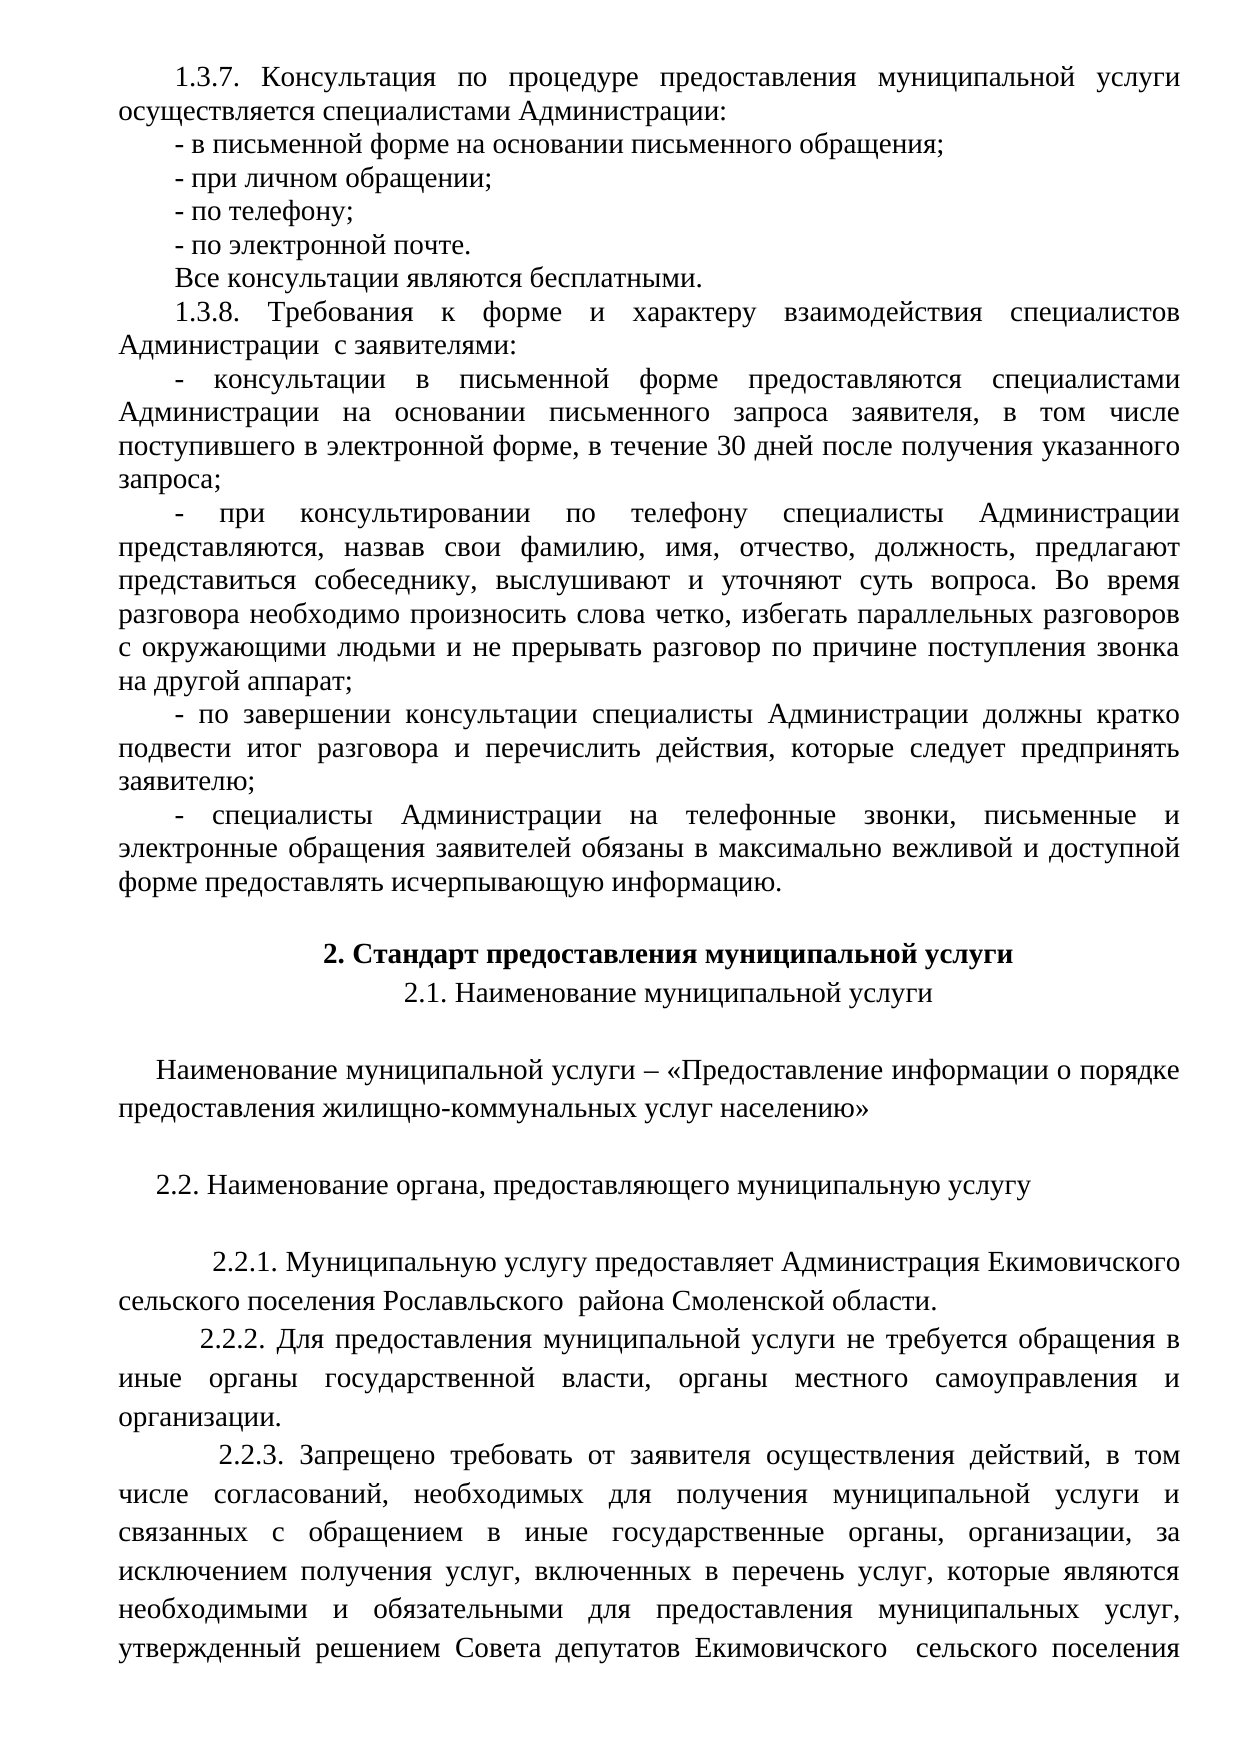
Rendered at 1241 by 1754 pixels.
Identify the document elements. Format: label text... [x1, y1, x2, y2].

text 2.2.1. Муниципальную услугу предоставляет Администрация Екимовичского сельского поселения Рославльского района Смоленской области. [118, 1244, 1181, 1317]
text 1.3.8. Требования к форме и характеру взаимодействия специалистов Администрации с заявителями: [118, 294, 1181, 361]
text 2.2. Наименование органа, предоставляющего муниципальную услугу [118, 1167, 1181, 1201]
text Все консультации являются бесплатными. [118, 260, 1181, 294]
text - по электронной почте. [118, 227, 1181, 260]
text 2.2.2. Для предоставления муниципальной услуги не требуется обращения в иные органы государственной власти, органы местного самоуправления и организации. [118, 1322, 1181, 1432]
text - специалисты Администрации на телефонные звонки, письменные и электронные обращения заявителей обязаны в максимально вежливой и доступной форме предоставлять исчерпывающую информацию. [118, 797, 1181, 898]
text - по завершении консультации специалисты Администрации должны кратко подвести итог разговора и перечислить действия, которые следует предпринять заявителю; [118, 696, 1181, 797]
text - консультации в письменной форме предоставляются специалистами Администрации на основании письменного запроса заявителя, в том числе поступившего в электронной форме, в течение 30 дней после получения указанного запроса; [118, 361, 1181, 495]
text 1.3.7. Консультация по процедуре предоставления муниципальной услуги осуществляется специалистами Администрации: [118, 59, 1181, 126]
text - при консультировании по телефону специалисты Администрации представляются, назвав свои фамилию, имя, отчество, должность, предлагают представиться собеседнику, выслушивают и уточняют суть вопроса. Во время разговора необходимо произносить слова четко, избегать параллельных разговоров с окружающими людьми и не прерывать разговор по причине поступления звонка на другой аппарат; [118, 495, 1181, 696]
text - при личном обращении; [118, 160, 1181, 193]
text 2. Стандарт предоставления муниципальной услуги [118, 936, 1181, 970]
text - по телефону; [118, 193, 1181, 227]
text Наименование муниципальной услуги – «Предоставление информации о порядке предоставления жилищно-коммунальных услуг населению» [118, 1052, 1181, 1124]
text - в письменной форме на основании письменного обращения; [118, 126, 1181, 160]
text 2.1. Наименование муниципальной услуги [118, 975, 1181, 1008]
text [118, 1437, 1181, 1663]
